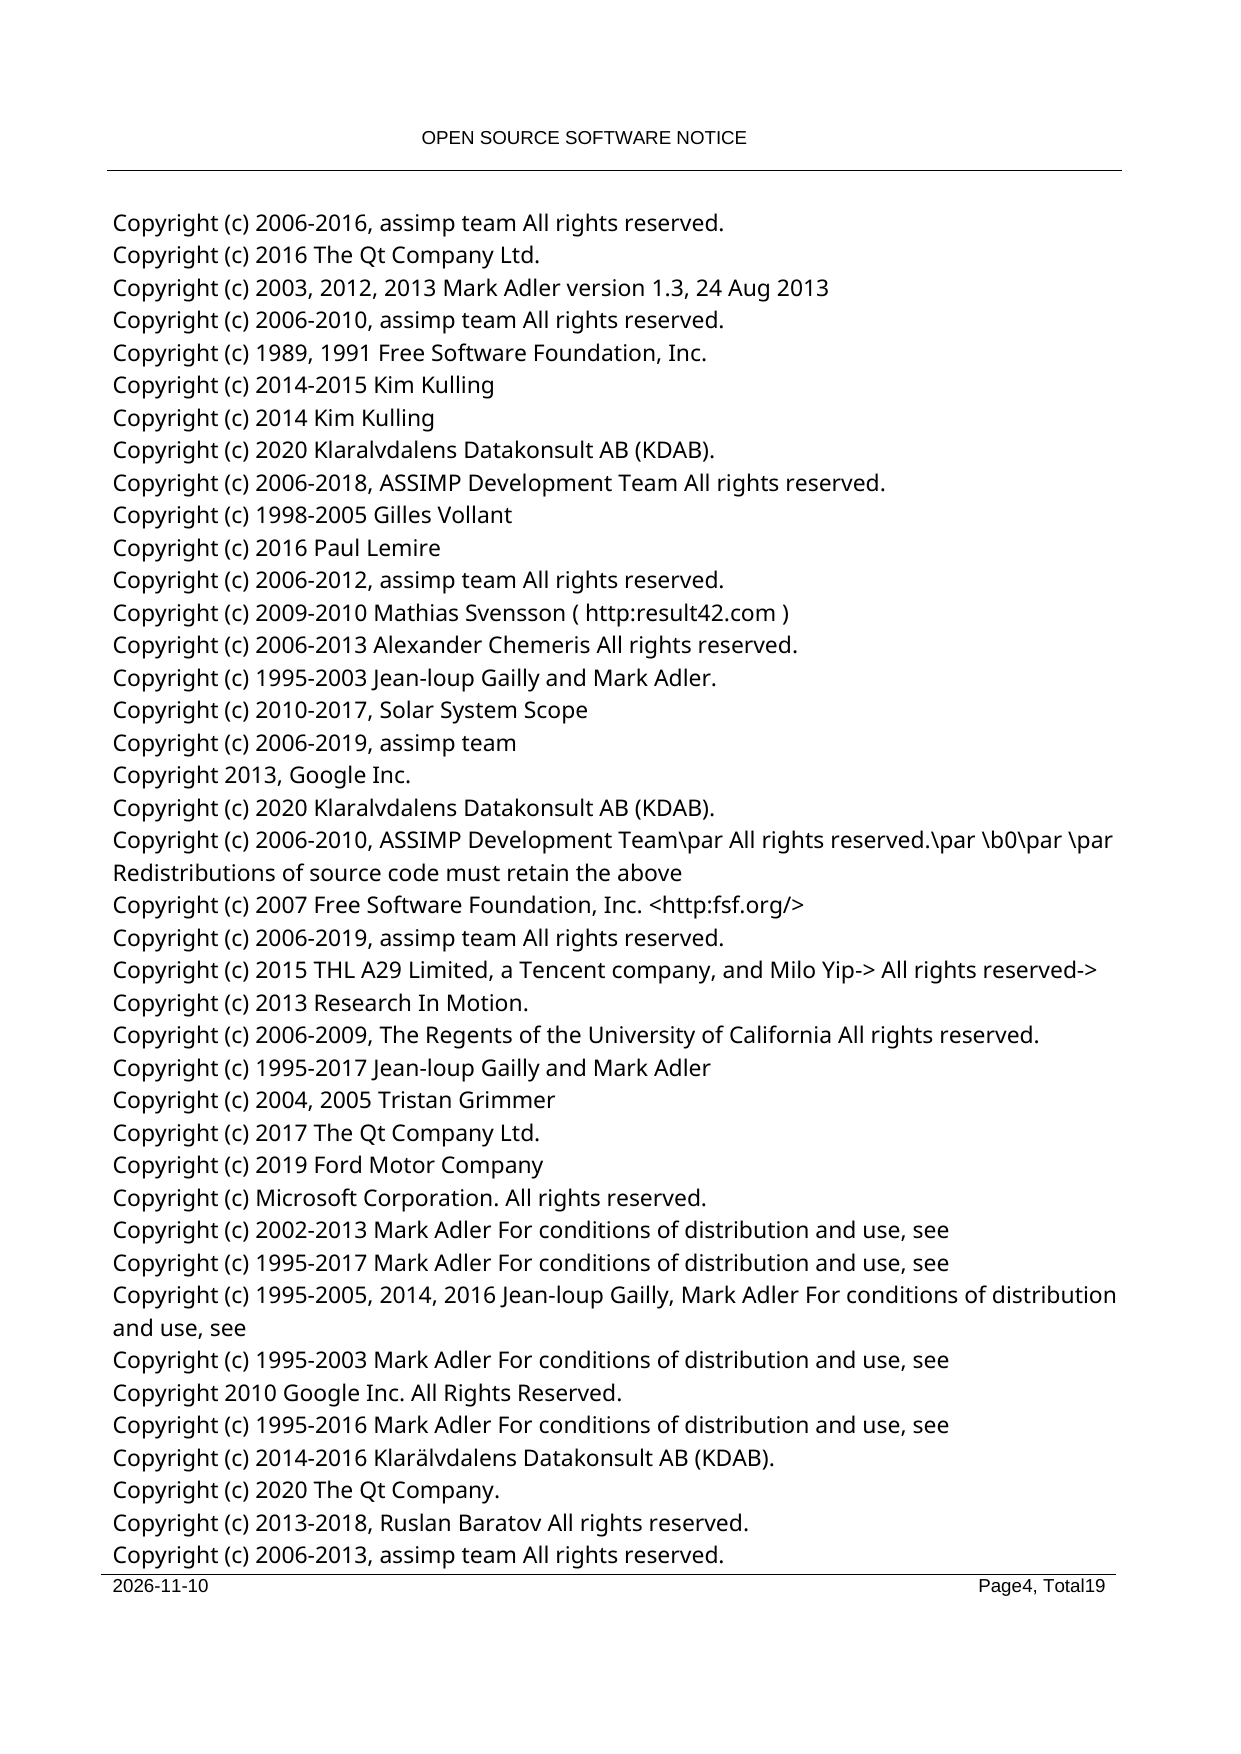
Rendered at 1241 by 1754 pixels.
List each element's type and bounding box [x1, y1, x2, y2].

text [112, 206, 1128, 1571]
